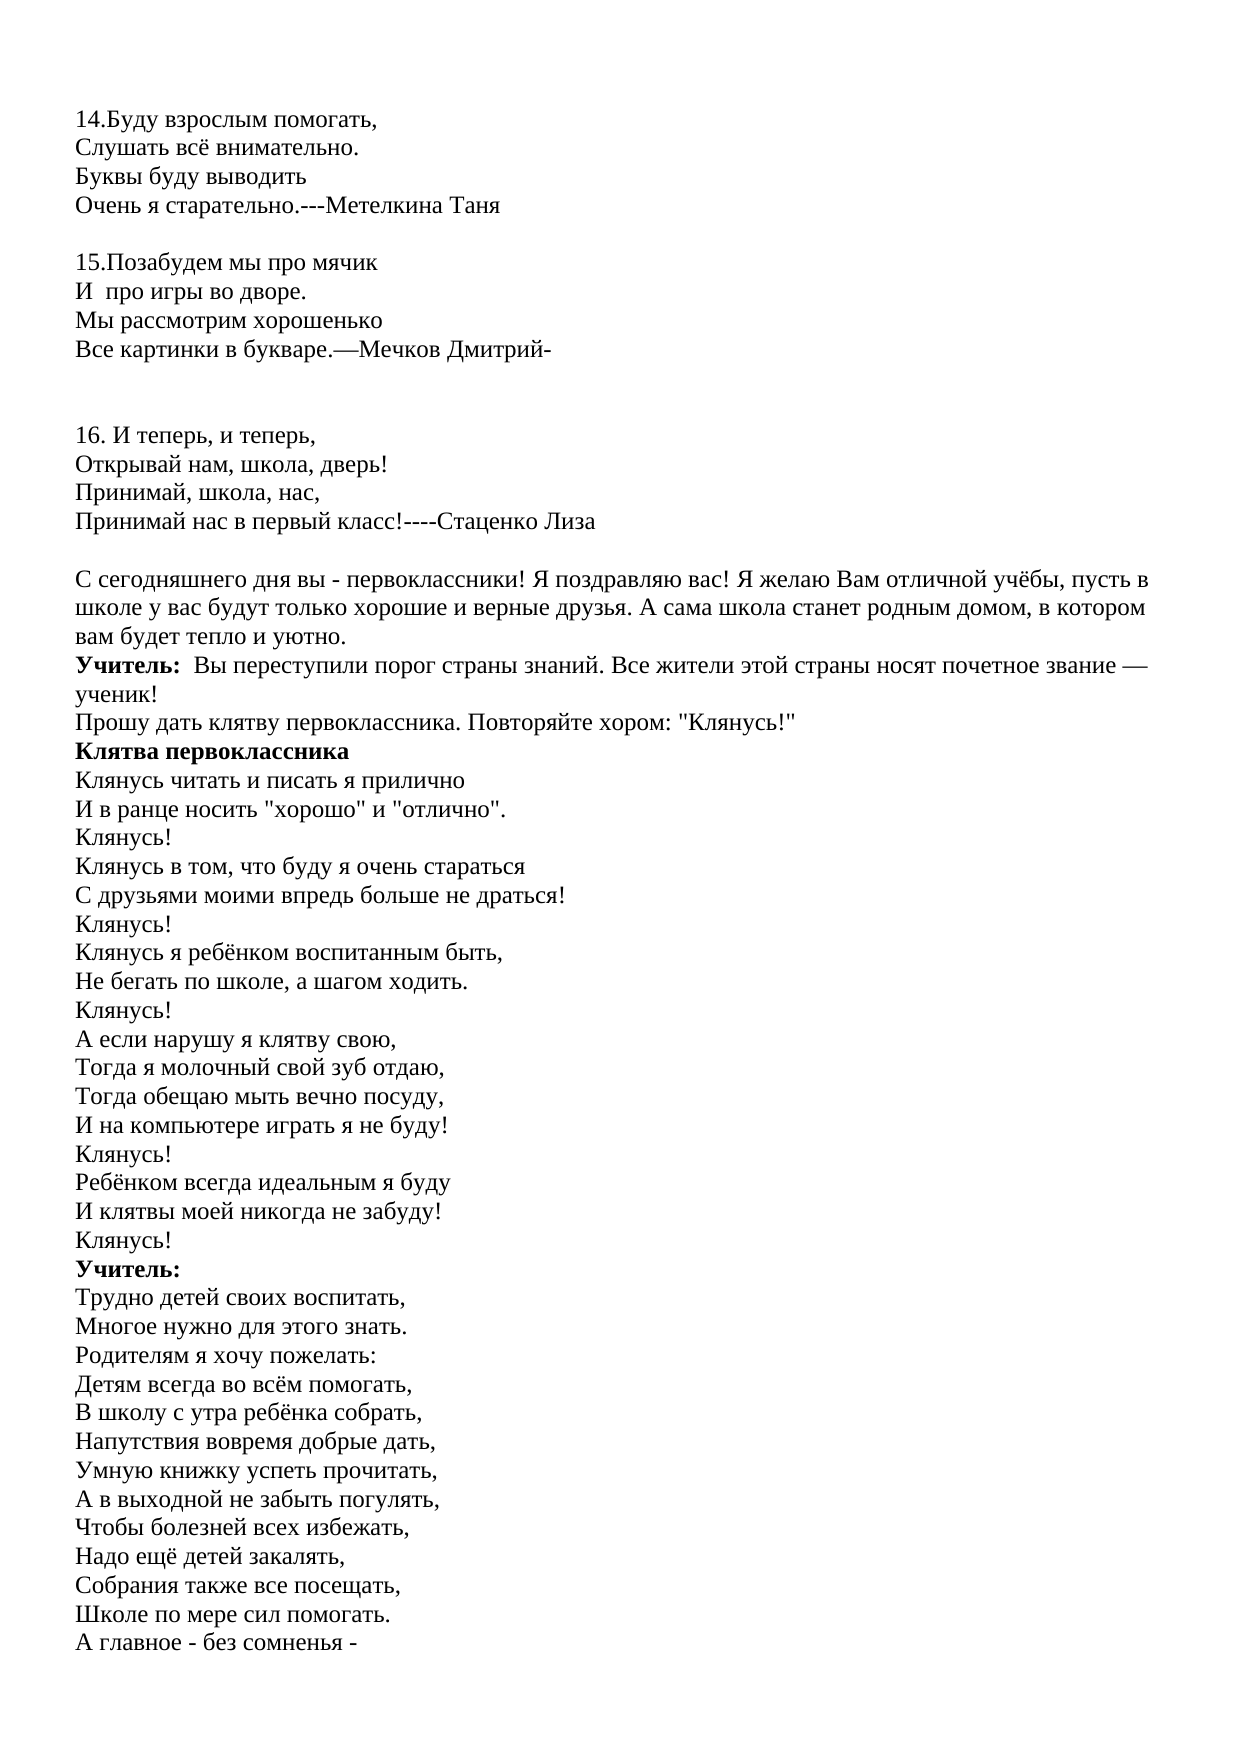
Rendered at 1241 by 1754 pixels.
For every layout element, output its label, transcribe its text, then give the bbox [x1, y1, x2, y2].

text Учитель: Вы переступили порог страны знаний. Все жители этой страны носят почетное звание — ученик! [75, 650, 1165, 707]
text Прошу дать клятву первоклассника. Повторяйте хором: "Клянусь!" [75, 707, 1165, 736]
text Чтобы болезней всех избежать, [75, 1512, 1165, 1541]
text А главное - без сомненья - [75, 1627, 1165, 1656]
text И про игры во дворе. [75, 276, 1165, 305]
text Клянусь! [75, 909, 1165, 937]
text И в ранце носить "хорошо" и "отлично". [75, 794, 1165, 822]
text Клянусь читать и писать я прилично [75, 765, 1165, 794]
text В школу с утра ребёнка собрать, [75, 1397, 1165, 1426]
text Клянусь! [75, 1225, 1165, 1254]
text Принимай нас в первый класс!----Стаценко Лиза [75, 506, 1165, 535]
text Не бегать по школе, а шагом ходить. [75, 966, 1165, 995]
text Надо ещё детей закалять, [75, 1541, 1165, 1570]
text Родителям я хочу пожелать: [75, 1340, 1165, 1369]
text 15.Позабудем мы про мячик [75, 247, 1165, 276]
text Клянусь в том, что буду я очень стараться [75, 851, 1165, 880]
text С сегодняшнего дня вы - первоклассники! Я поздравляю вас! Я желаю Вам отличной учёбы, пусть в школе у вас будут только хорошие и верные друзья. А сама школа станет родным домом, в котором вам будет тепло и уютно. [75, 564, 1165, 650]
text Тогда я молочный свой зуб отдаю, [75, 1052, 1165, 1081]
text Клянусь! [75, 1139, 1165, 1167]
text Тогда обещаю мыть вечно посуду, [75, 1081, 1165, 1110]
text Учитель: [75, 1254, 1165, 1282]
text Очень я старательно.---Метелкина Таня [75, 190, 1165, 219]
text 14.Буду взрослым помогать, [75, 104, 1165, 132]
text Клянусь! [75, 822, 1165, 851]
text Собрания также все посещать, [75, 1570, 1165, 1599]
text И клятвы моей никогда не забуду! [75, 1196, 1165, 1225]
text Принимай, школа, нас, [75, 477, 1165, 506]
text Мы рассмотрим хорошенько [75, 305, 1165, 334]
text Напутствия вовремя добрые дать, [75, 1426, 1165, 1455]
text Ребёнком всегда идеальным я буду [75, 1167, 1165, 1196]
text 16. И теперь, и теперь, [75, 420, 1165, 449]
text Все картинки в букваре.—Мечков Дмитрий- [75, 334, 1165, 362]
text Клянусь! [75, 995, 1165, 1024]
text Клятва первоклассника [75, 736, 1165, 765]
text Слушать всё внимательно. [75, 132, 1165, 161]
text Трудно детей своих воспитать, [75, 1282, 1165, 1311]
text Многое нужно для этого знать. [75, 1311, 1165, 1340]
text Умную книжку успеть прочитать, [75, 1455, 1165, 1484]
text И на компьютере играть я не буду! [75, 1110, 1165, 1139]
text Детям всегда во всём помогать, [75, 1369, 1165, 1397]
text Буквы буду выводить [75, 161, 1165, 190]
text Школе по мере сил помогать. [75, 1599, 1165, 1627]
text А если нарушу я клятву свою, [75, 1024, 1165, 1052]
text Открывай нам, школа, дверь! [75, 449, 1165, 477]
text А в выходной не забыть погулять, [75, 1484, 1165, 1512]
text С друзьями моими впредь больше не драться! [75, 880, 1165, 909]
text Клянусь я ребёнком воспитанным быть, [75, 937, 1165, 966]
